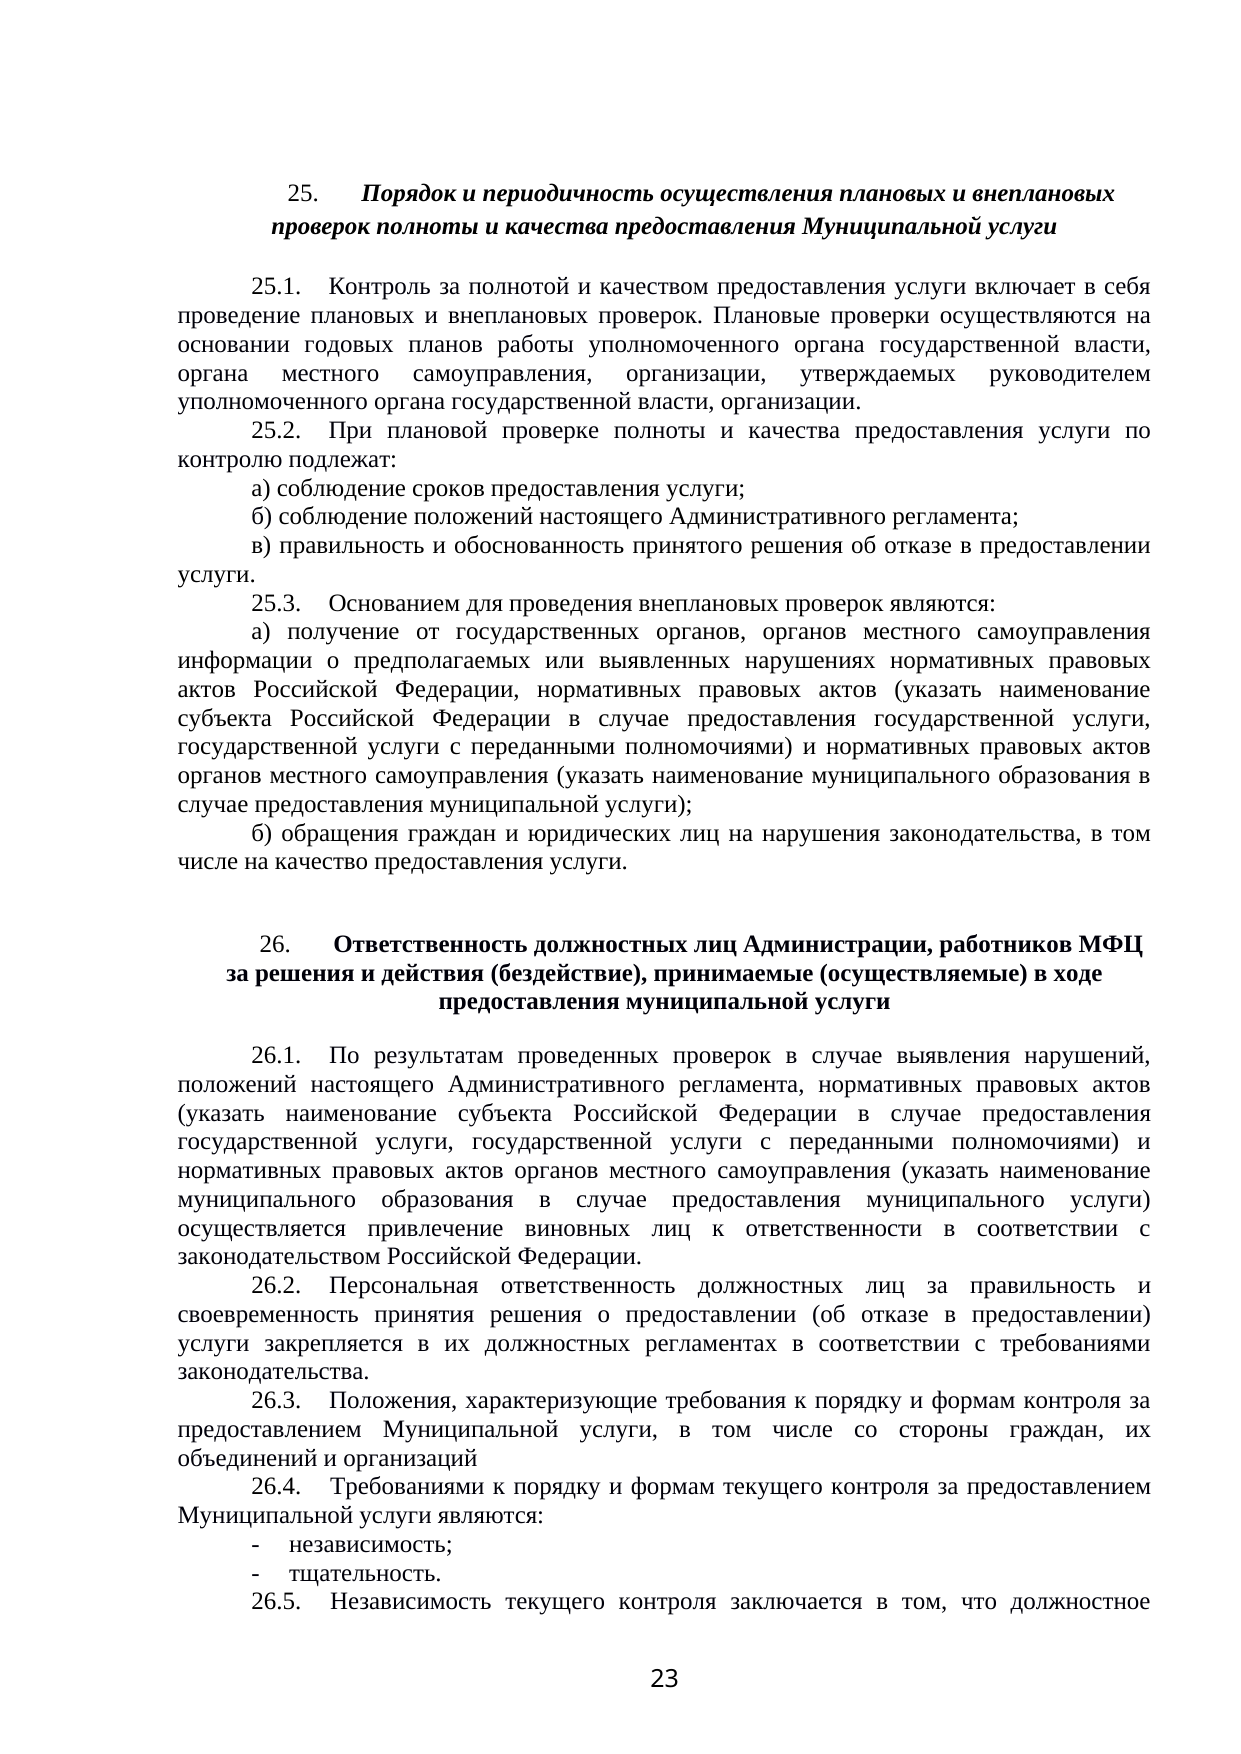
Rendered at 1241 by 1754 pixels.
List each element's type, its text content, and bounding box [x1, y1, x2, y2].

list По результатам проведенных проверок в случае выявления нарушений, положений настоящего Административного регламента, нормативных правовых актов (указать наименование субъекта Российской Федерации в случае предоставления государственной услуги, государственной услуги с переданными полномочиями) и нормативных правовых актов органов местного самоуправления (указать наименование муниципального образования в случае предоставления муниципального услуги) осуществляется привлечение виновных лиц к ответственности в соответствии с законодательством Российской Федерации. [177, 1040, 1152, 1270]
text а) соблюдение сроков предоставления услуги; [177, 473, 1152, 501]
list Ответственность должностных лиц Администрации, работников МФЦ за решения и действия (бездействие), принимаемые (осуществляемые) в ходе предоставления муниципальной услуги [177, 929, 1152, 1015]
list Основанием для проведения внеплановых проверок являются: [177, 588, 1152, 616]
list При плановой проверке полноты и качества предоставления услуги по контролю подлежат: [177, 415, 1152, 473]
list Требованиями к порядку и формам текущего контроля за предоставлением Муниципальной услуги являются: [177, 1471, 1152, 1529]
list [177, 1586, 1152, 1615]
list Контроль за полнотой и качеством предоставления услуги включает в себя проведение плановых и внеплановых проверок. Плановые проверки осуществляются на основании годовых планов работы уполномоченного органа государственной власти, органа местного самоуправления, организации, утверждаемых руководителем уполномоченного органа государственной власти, организации. [177, 271, 1152, 415]
text б) обращения граждан и юридических лиц на нарушения законодательства, в том числе на качество предоставления услуги. [177, 818, 1152, 875]
list Положения, характеризующие требования к порядку и формам контроля за предоставлением Муниципальной услуги, в том числе со стороны граждан, их объединений и организаций [177, 1385, 1152, 1471]
list Порядок и периодичность осуществления плановых и внеплановых проверок полноты и качества предоставления Муниципальной услуги [177, 178, 1152, 240]
text в) правильность и обоснованность принятого решения об отказе в предоставлении услуги. [177, 530, 1152, 588]
list тщательность. [177, 1558, 1152, 1586]
list независимость; [177, 1529, 1152, 1558]
text а) получение от государственных органов, органов местного самоуправления информации о предполагаемых или выявленных нарушениях нормативных правовых актов Российской Федерации, нормативных правовых актов (указать наименование субъекта Российской Федерации в случае предоставления государственной услуги, государственной услуги с переданными полномочиями) и нормативных правовых актов органов местного самоуправления (указать наименование муниципального образования в случае предоставления муниципальной услуги); [177, 616, 1152, 818]
list Персональная ответственность должностных лиц за правильность и своевременность принятия решения о предоставлении (об отказе в предоставлении) услуги закрепляется в их должностных регламентах в соответствии с требованиями законодательства. [177, 1270, 1152, 1385]
text б) соблюдение положений настоящего Административного регламента; [177, 501, 1152, 530]
